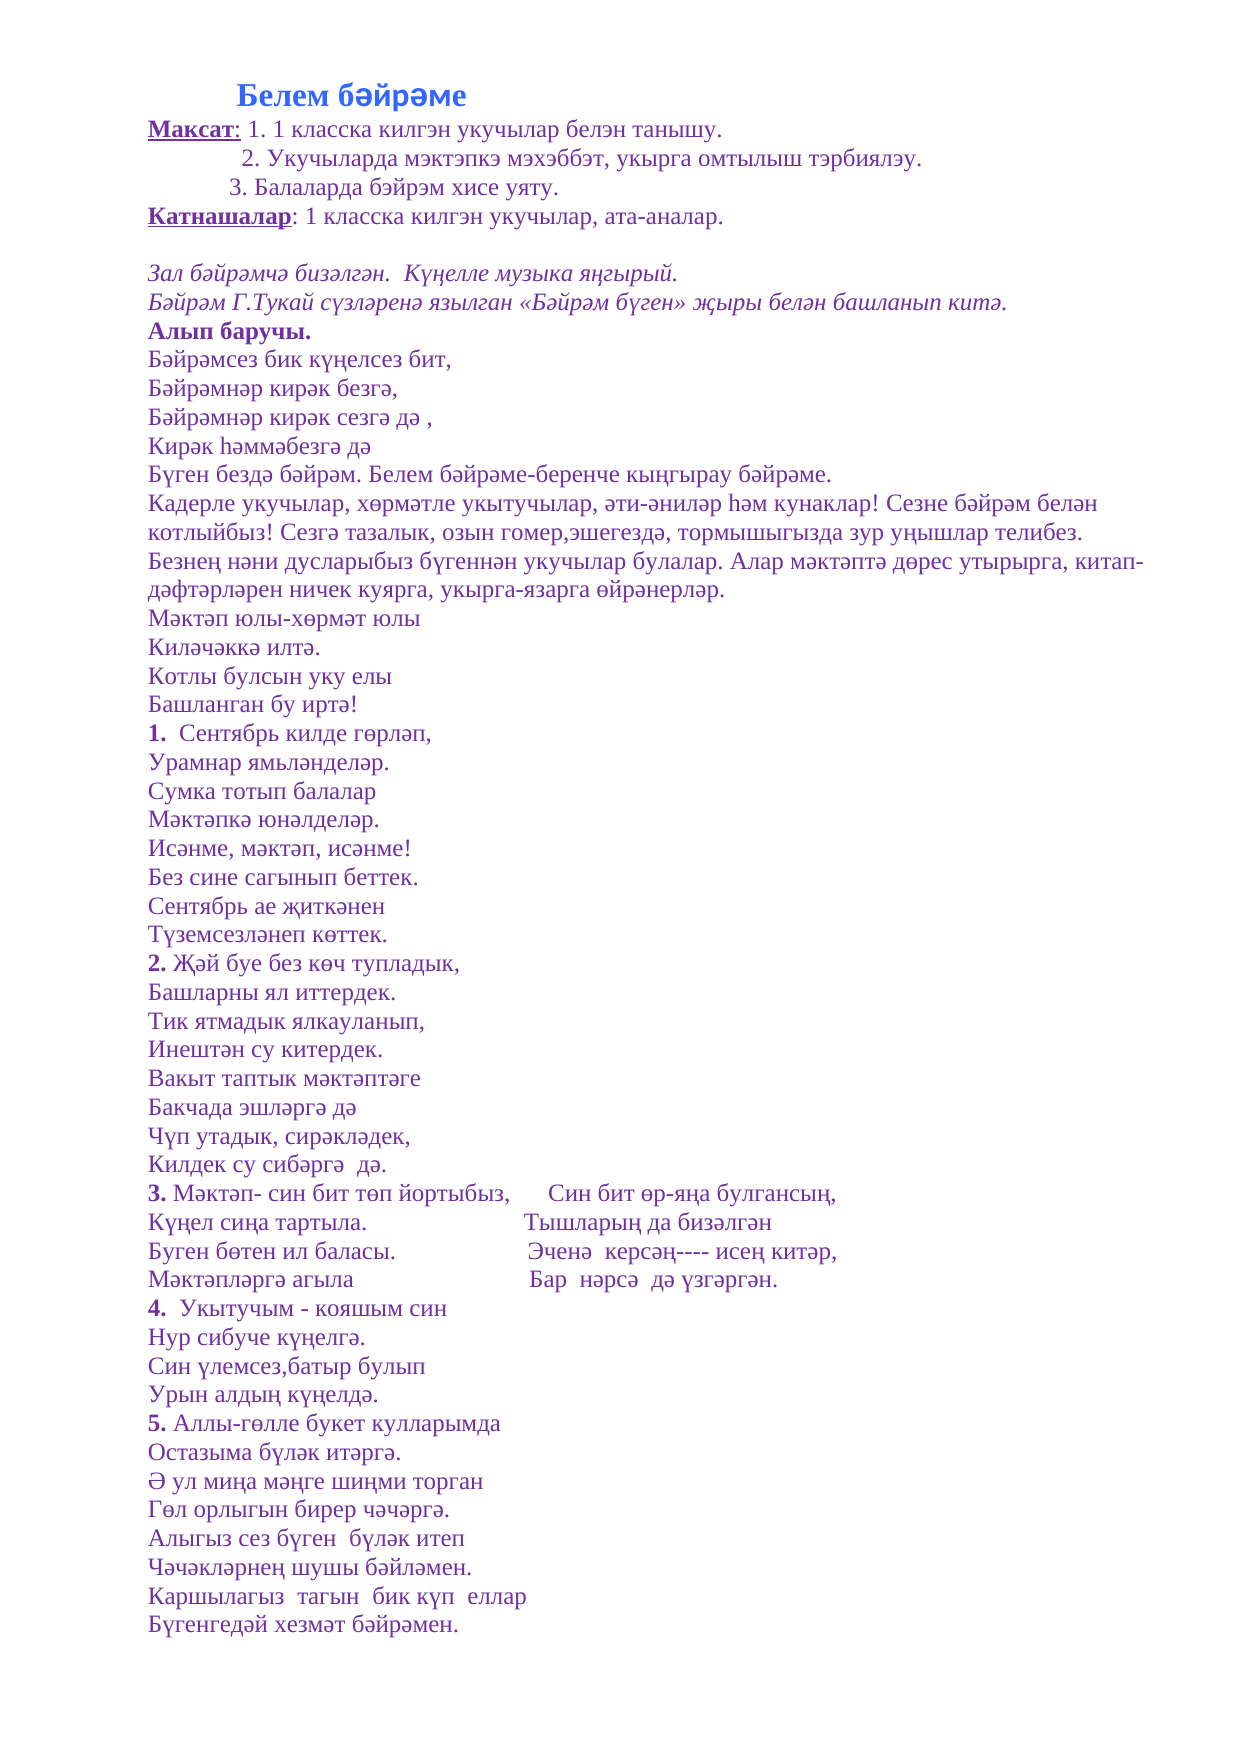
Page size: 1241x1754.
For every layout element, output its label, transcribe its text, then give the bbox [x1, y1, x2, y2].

text Ә ул миңа мәңге шиңми торган [148, 1466, 1152, 1494]
text Урамнар ямьләнделәр. [148, 747, 1152, 776]
text Күңел сиңа тартыла. Тышларың да бизәлгән [148, 1207, 1152, 1236]
text Гөл орлыгын бирер чәчәргә. [148, 1494, 1152, 1523]
text Бәйрәмнәр кирәк безгә, [148, 373, 1152, 402]
text Без сине сагынып беттек. [148, 862, 1152, 891]
text 2. Җәй буе без көч тупладык, [148, 948, 1152, 977]
text Мәктәпләргә агыла Бар нәрсә дә үзгәргән. [148, 1264, 1152, 1293]
text 2. Укучыларда мэктэпкэ мэхэббэт, укырга омтылыш тэрбиялэу. [148, 143, 1152, 172]
text Вакыт таптык мәктәптәге [148, 1063, 1152, 1092]
text Максат: 1. 1 класска килгэн укучылар белэн танышу. [148, 114, 1152, 143]
text Бүген бездә бәйрәм. Белем бәйрәме-беренче кыңгырау бәйрәме. [148, 459, 1152, 488]
text 5. Аллы-гөлле букет кулларымда [148, 1408, 1152, 1437]
text Киләчәккә илтә. [148, 632, 1152, 661]
text Тик ятмадык ялкауланып, [148, 1006, 1152, 1034]
text Килдек су сибәргә дә. [148, 1149, 1152, 1178]
text Котлы булсын уку елы [148, 661, 1152, 689]
text Безнең нәни дусларыбыз бүгеннән укучылар булалар. Алар мәктәптә дөрес утырырга, китап-дәфтәрләрен ничек куярга, укырга-язарга өйрәнерләр. [148, 546, 1152, 603]
text 3. Балаларда бэйрэм хисе уяту. [148, 172, 1152, 201]
text Урын алдың күңелдә. [148, 1379, 1152, 1408]
text Кирәк һәммәбезгә дә [148, 431, 1152, 459]
text Бәйрәмнәр кирәк сезгә дә , [148, 402, 1152, 431]
text Бүгенгедәй хезмәт бәйрәмен. [148, 1609, 1152, 1638]
text 1. Сентябрь килде гөрләп, [148, 718, 1152, 747]
text Алып баручы. [148, 316, 1152, 344]
text 4. Укытучым - кояшым син [148, 1293, 1152, 1322]
text Нур сибуче күңелгә. [148, 1322, 1152, 1351]
text Инештән су китердек. [148, 1034, 1152, 1063]
text Исәнме, мәктәп, исәнме! [148, 833, 1152, 862]
text Зал бәйрәмчә бизәлгән. Күңелле музыка яңгырый. [148, 258, 1152, 287]
text Син үлемсез,батыр булып [148, 1351, 1152, 1379]
text Бакчада эшләргә дә [148, 1092, 1152, 1121]
text Чүп утадык, сирәкләдек, [148, 1121, 1152, 1149]
text Алыгыз сез бүген бүләк итеп [148, 1523, 1152, 1552]
text Буген бөтен ил баласы. Эченә керсәң---- исең китәр, [148, 1236, 1152, 1264]
text Кадерле укучылар, хөрмәтле укытучылар, әти-әниләр һәм кунаклар! Сезне бәйрәм белән котлыйбыз! Сезгә тазалык, озын гомер,эшегездә, тормышыгызда зур уңышлар телибез. [148, 488, 1152, 546]
text Остазыма бүләк итәргә. [148, 1437, 1152, 1466]
text Мәктәпкә юнәлделәр. [148, 804, 1152, 833]
text Башларны ял иттердек. [148, 977, 1152, 1006]
text Чәчәкләрнең шушы бәйләмен. [148, 1552, 1152, 1581]
text 3. Мәктәп- син бит төп йортыбыз, Син бит өр-яңа булгансың, [148, 1178, 1152, 1207]
text Катнашалар: 1 класска килгэн укучылар, ата-аналар. [148, 201, 1152, 229]
text Белем бәйрәме [452, 74, 1152, 114]
text Сентябрь ае җиткәнен [148, 891, 1152, 919]
text Бәйрәмсез бик күңелсез бит, [148, 344, 1152, 373]
text Башланган бу иртә! [148, 689, 1152, 718]
text Түземсезләнеп көттек. [148, 919, 1152, 948]
text Мәктәп юлы-хөрмәт юлы [148, 603, 1152, 632]
text Каршылагыз тагын бик күп еллар [148, 1581, 1152, 1609]
text Сумка тотып балалар [148, 776, 1152, 804]
text Бәйрәм Г.Тукай сүзләренә язылган «Бәйрәм бүген» җыры белән башланып китә. [148, 287, 1152, 316]
